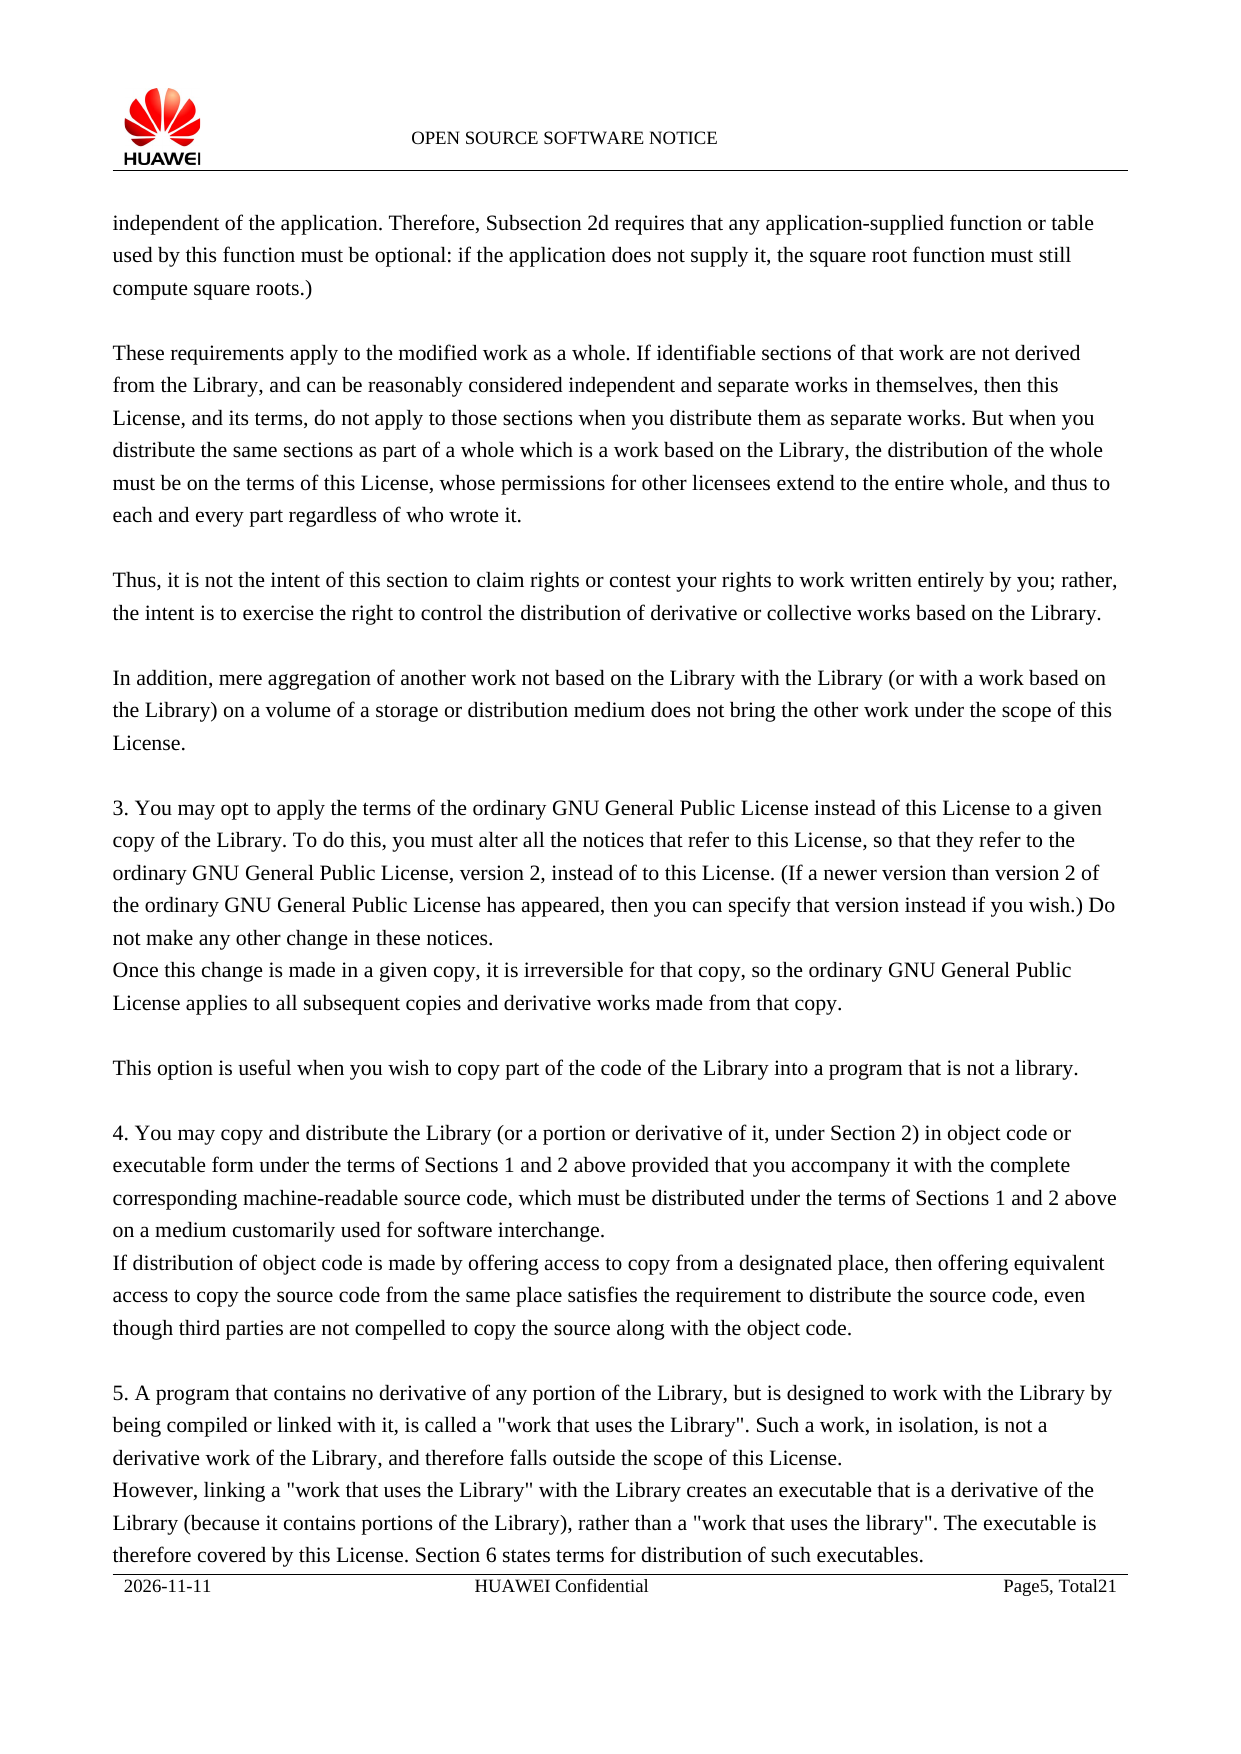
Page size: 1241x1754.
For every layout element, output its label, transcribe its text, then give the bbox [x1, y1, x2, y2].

text If distribution of object code is made by offering access to copy from a designated place, then offering equivalent access to copy the source code from the same place satisfies the requirement to distribute the source code, even though third parties are not compelled to copy the source along with the object code. [112, 1246, 1128, 1344]
text In addition, mere aggregation of another work not based on the Library with the Library (or with a work based on the Library) on a volume of a storage or distribution medium does not bring the other work under the scope of this License. [112, 661, 1128, 759]
text 3. You may opt to apply the terms of the ordinary GNU General Public License instead of this License to a given copy of the Library. To do this, you must alter all the notices that refer to this License, so that they refer to the ordinary GNU General Public License, version 2, instead of to this License. (If a newer version than version 2 of the ordinary GNU General Public License has appeared, then you can specify that version instead if you wish.) Do not make any other change in these notices. [112, 791, 1128, 954]
text This option is useful when you wish to copy part of the code of the Library into a program that is not a library. [112, 1051, 1128, 1084]
text However, linking a "work that uses the Library" with the Library creates an executable that is a derivative of the Library (because it contains portions of the Library), rather than a "work that uses the library". The executable is therefore covered by this License. Section 6 states terms for distribution of such executables. [112, 1474, 1128, 1571]
text Thus, it is not the intent of this section to claim rights or contest your rights to work written entirely by you; rather, the intent is to exercise the right to control the distribution of derivative or collective works based on the Library. [112, 564, 1128, 629]
text 4. You may copy and distribute the Library (or a portion or derivative of it, under Section 2) in object code or executable form under the terms of Sections 1 and 2 above provided that you accompany it with the complete corresponding machine-readable source code, which must be distributed under the terms of Sections 1 and 2 above on a medium customarily used for software interchange. [112, 1116, 1128, 1246]
text 5. A program that contains no derivative of any portion of the Library, but is designed to work with the Library by being compiled or linked with it, is called a "work that uses the Library". Such a work, in isolation, is not a derivative work of the Library, and therefore falls outside the scope of this License. [112, 1376, 1128, 1474]
text These requirements apply to the modified work as a whole. If identifiable sections of that work are not derived from the Library, and can be reasonably considered independent and separate works in themselves, then this License, and its terms, do not apply to those sections when you distribute them as separate works. But when you distribute the same sections as part of a whole which is a work based on the Library, the distribution of the whole must be on the terms of this License, whose permissions for other licensees extend to the entire whole, and thus to each and every part regardless of who wrote it. [112, 336, 1128, 531]
text Once this change is made in a given copy, it is irreversible for that copy, so the ordinary GNU General Public License applies to all subsequent copies and derivative works made from that copy. [112, 954, 1128, 1019]
picture [124, 88, 201, 165]
